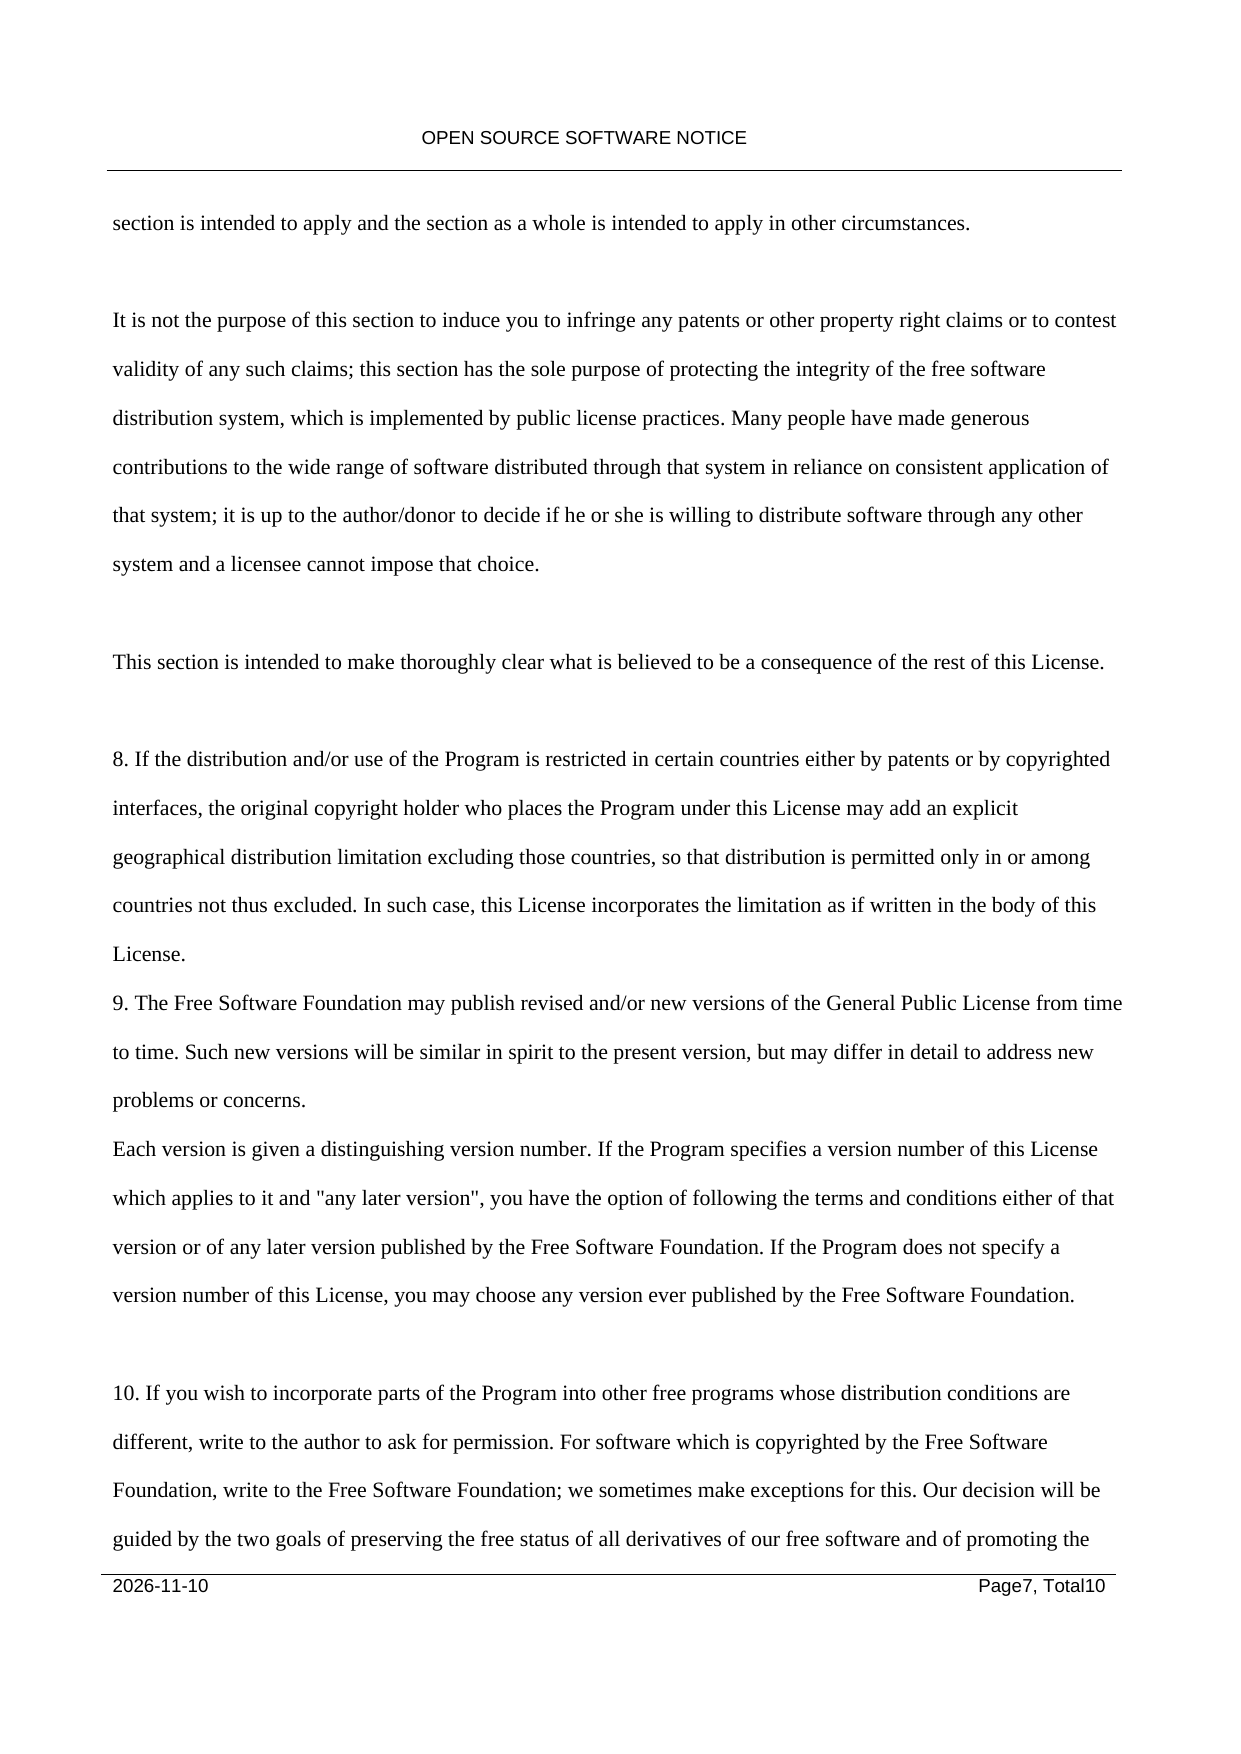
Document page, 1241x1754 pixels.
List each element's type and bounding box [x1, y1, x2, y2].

text [112, 206, 1128, 1555]
